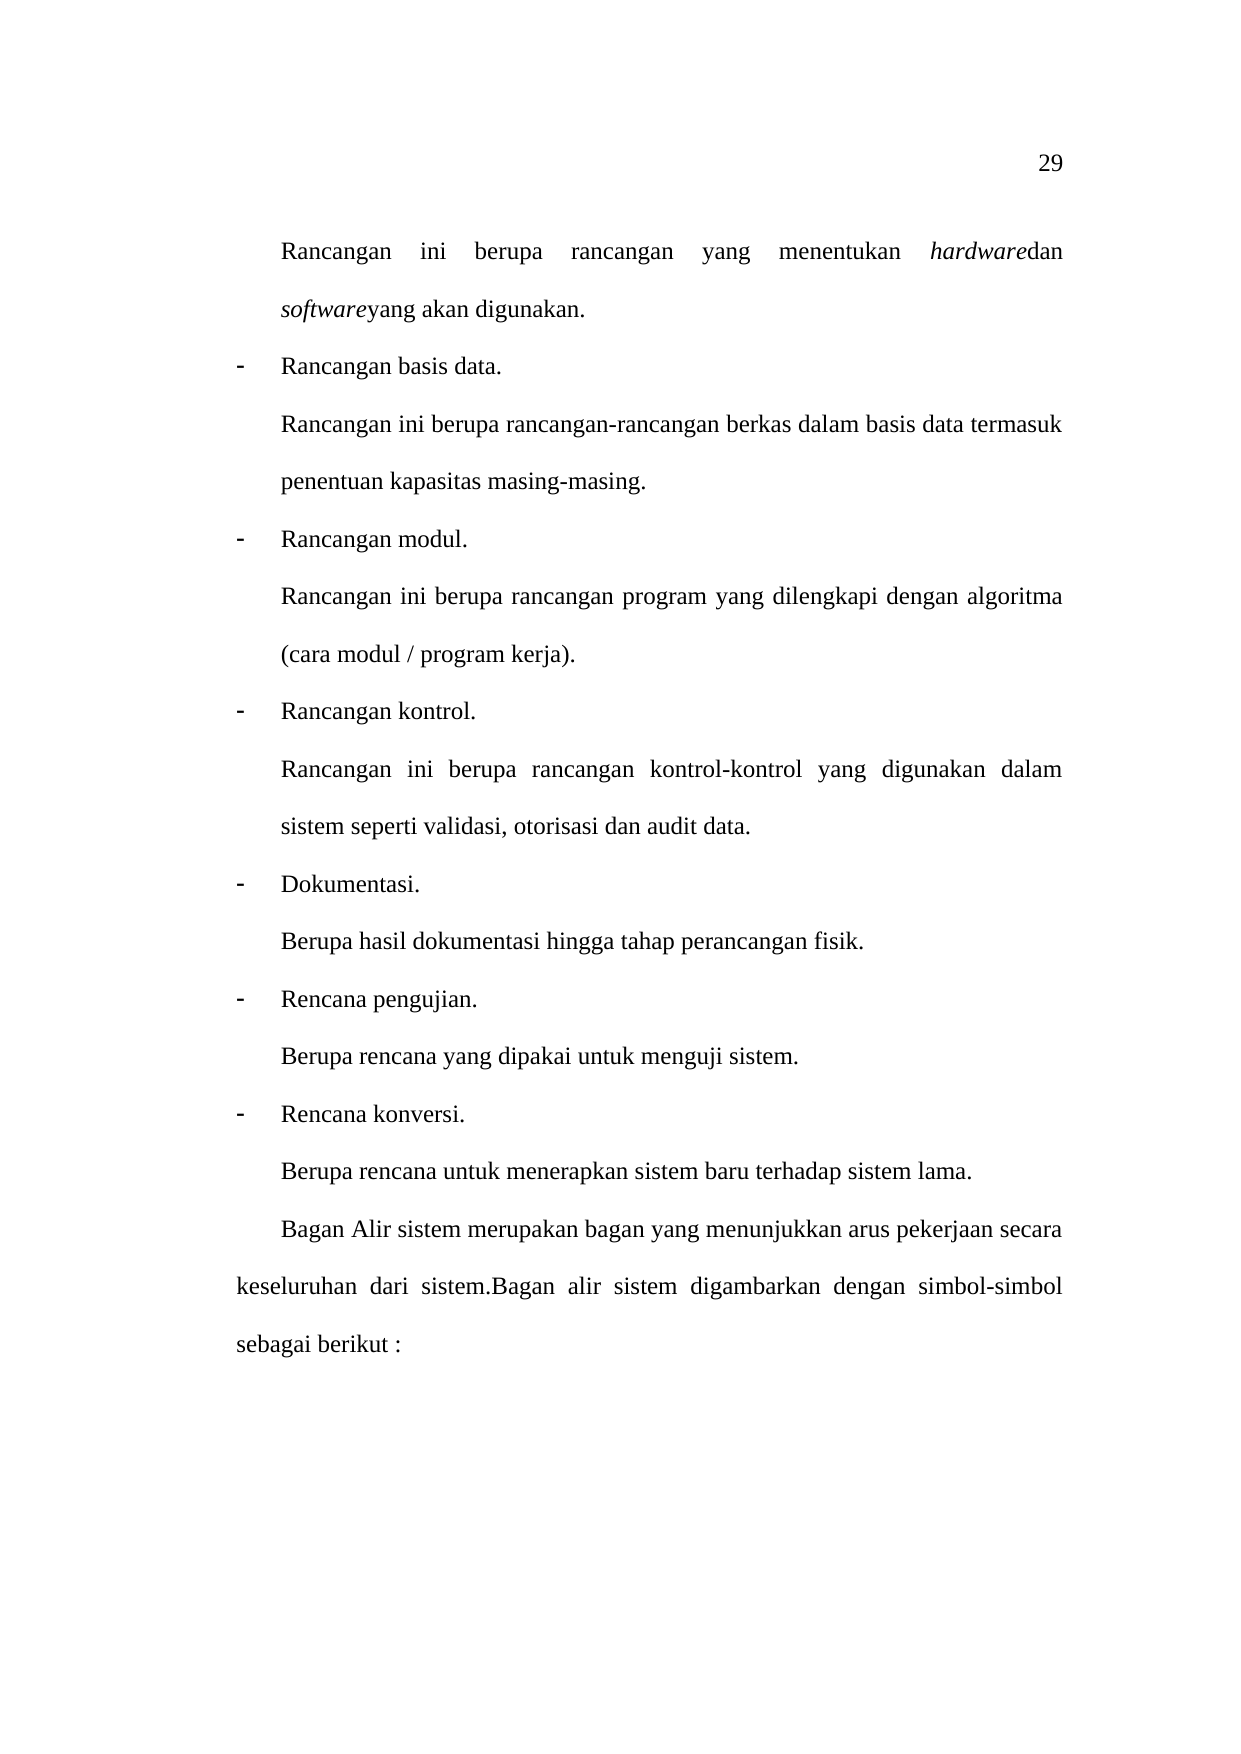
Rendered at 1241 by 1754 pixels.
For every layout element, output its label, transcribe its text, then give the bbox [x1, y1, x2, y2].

text Rancangan ini berupa rancangan kontrol-kontrol yang digunakan dalam sistem seperti validasi, otorisasi dan audit data. [236, 754, 1063, 840]
text Rancangan ini berupa rancangan program yang dilengkapi dengan algoritma (cara modul / program kerja). [236, 581, 1063, 668]
text Berupa rencana untuk menerapkan sistem baru terhadap sistem lama. [236, 1156, 1063, 1185]
list Rencana konversi. [236, 1099, 1063, 1128]
list Dokumentasi. [236, 869, 1063, 898]
text Bagan Alir sistem merupakan bagan yang menunjukkan arus pekerjaan secara keseluruhan dari sistem.Bagan alir sistem digambarkan dengan simbol-simbol sebagai berikut : [236, 1214, 1063, 1358]
list Rancangan basis data. [236, 351, 1063, 380]
text Berupa hasil dokumentasi hingga tahap perancangan fisik. [236, 926, 1063, 955]
list Rancangan kontrol. [236, 696, 1063, 725]
list Rancangan modul. [236, 524, 1063, 553]
list Rencana pengujian. [236, 984, 1063, 1013]
text Rancangan ini berupa rancangan-rancangan berkas dalam basis data termasuk penentuan kapasitas masing-masing. [236, 409, 1063, 495]
text Berupa rencana yang dipakai untuk menguji sistem. [236, 1041, 1063, 1070]
text Rancangan ini berupa rancangan yang menentukan hardwaredan softwareyang akan digunakan. [236, 236, 1063, 323]
